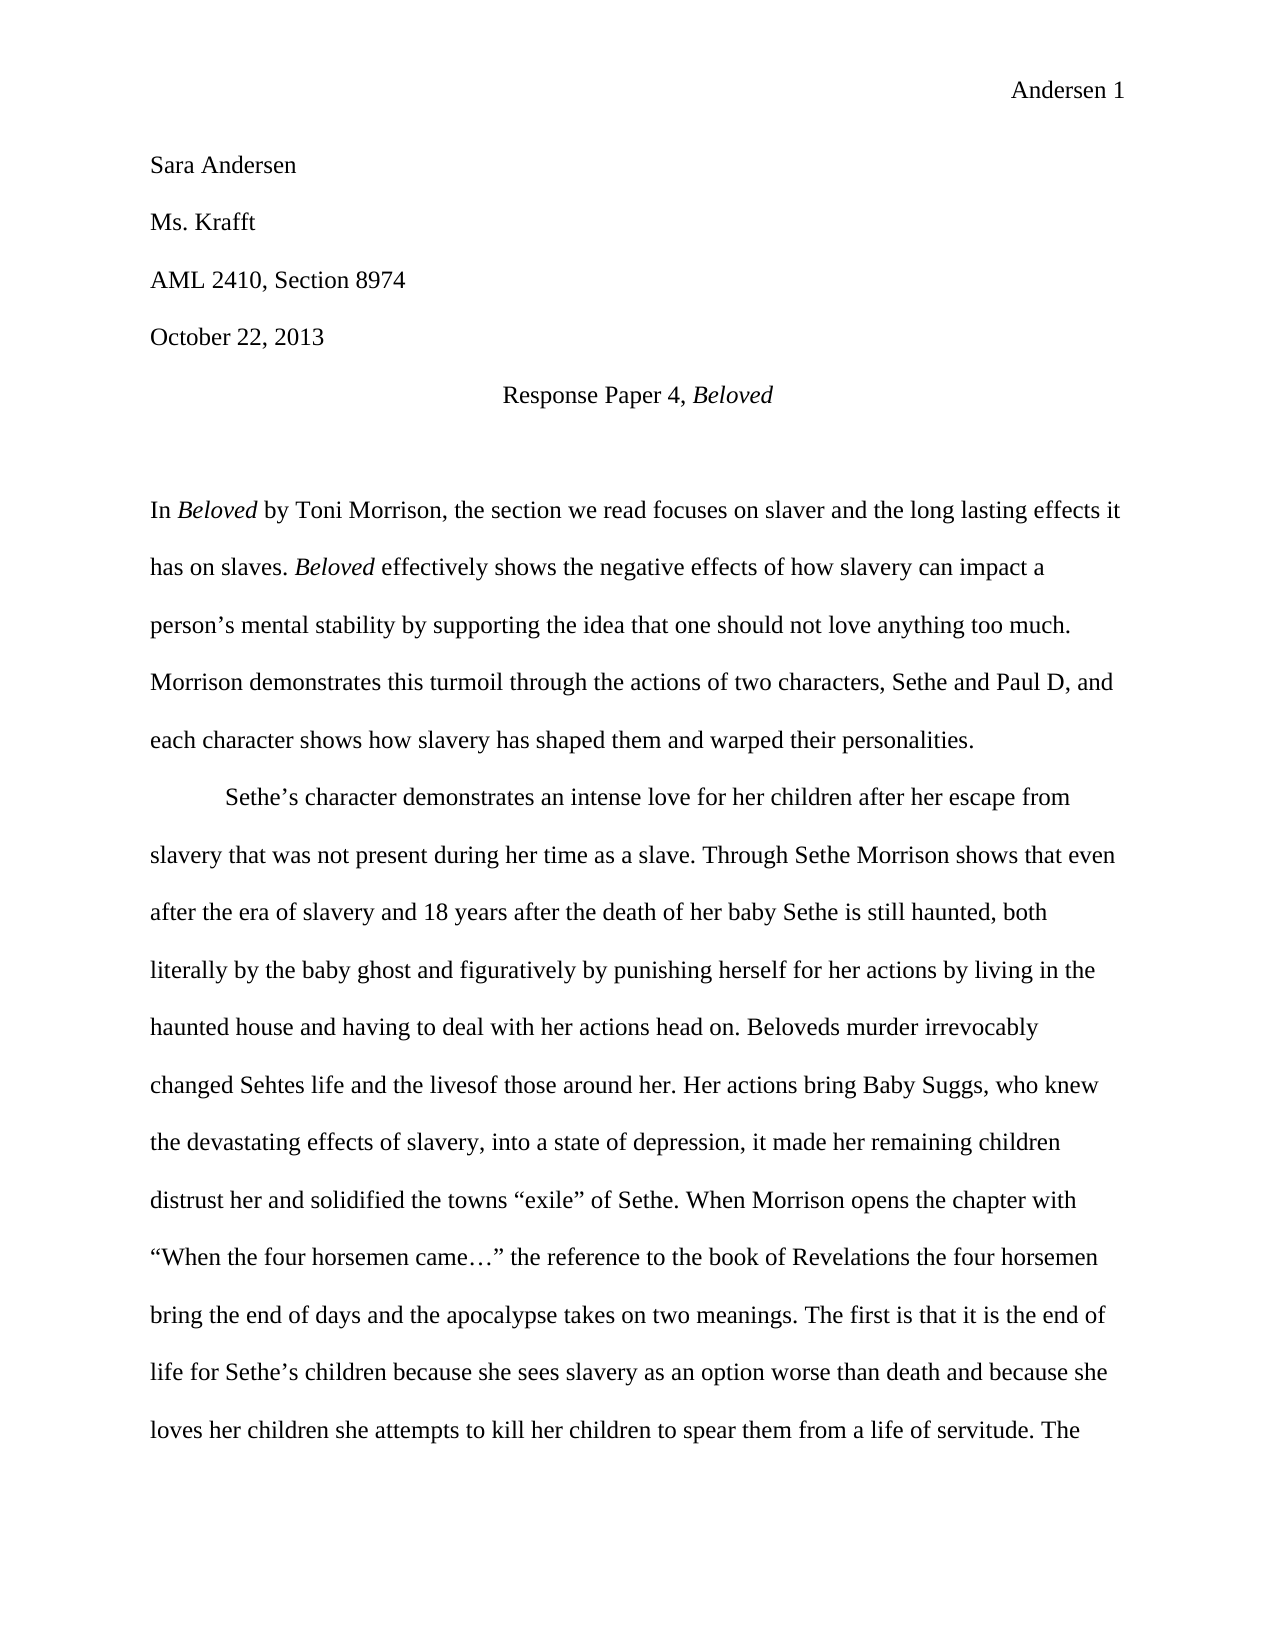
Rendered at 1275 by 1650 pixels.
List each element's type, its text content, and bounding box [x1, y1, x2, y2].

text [150, 782, 1125, 1444]
text Sara Andersen [150, 150, 1125, 179]
text Ms. Krafft [150, 207, 1125, 236]
text Response Paper 4, Beloved [150, 380, 1125, 409]
text In Beloved by Toni Morrison, the section we read focuses on slaver and the long lasting effects it has on slaves. Beloved effectively shows the negative effects of how slavery can impact a person’s mental stability by supporting the idea that one should not love anything too much. Morrison demonstrates this turmoil through the actions of two characters, Sethe and Paul D, and each character shows how slavery has shaped them and warped their personalities. [150, 495, 1125, 754]
text October 22, 2013 [150, 322, 1125, 351]
text AML 2410, Section 8974 [150, 265, 1125, 294]
